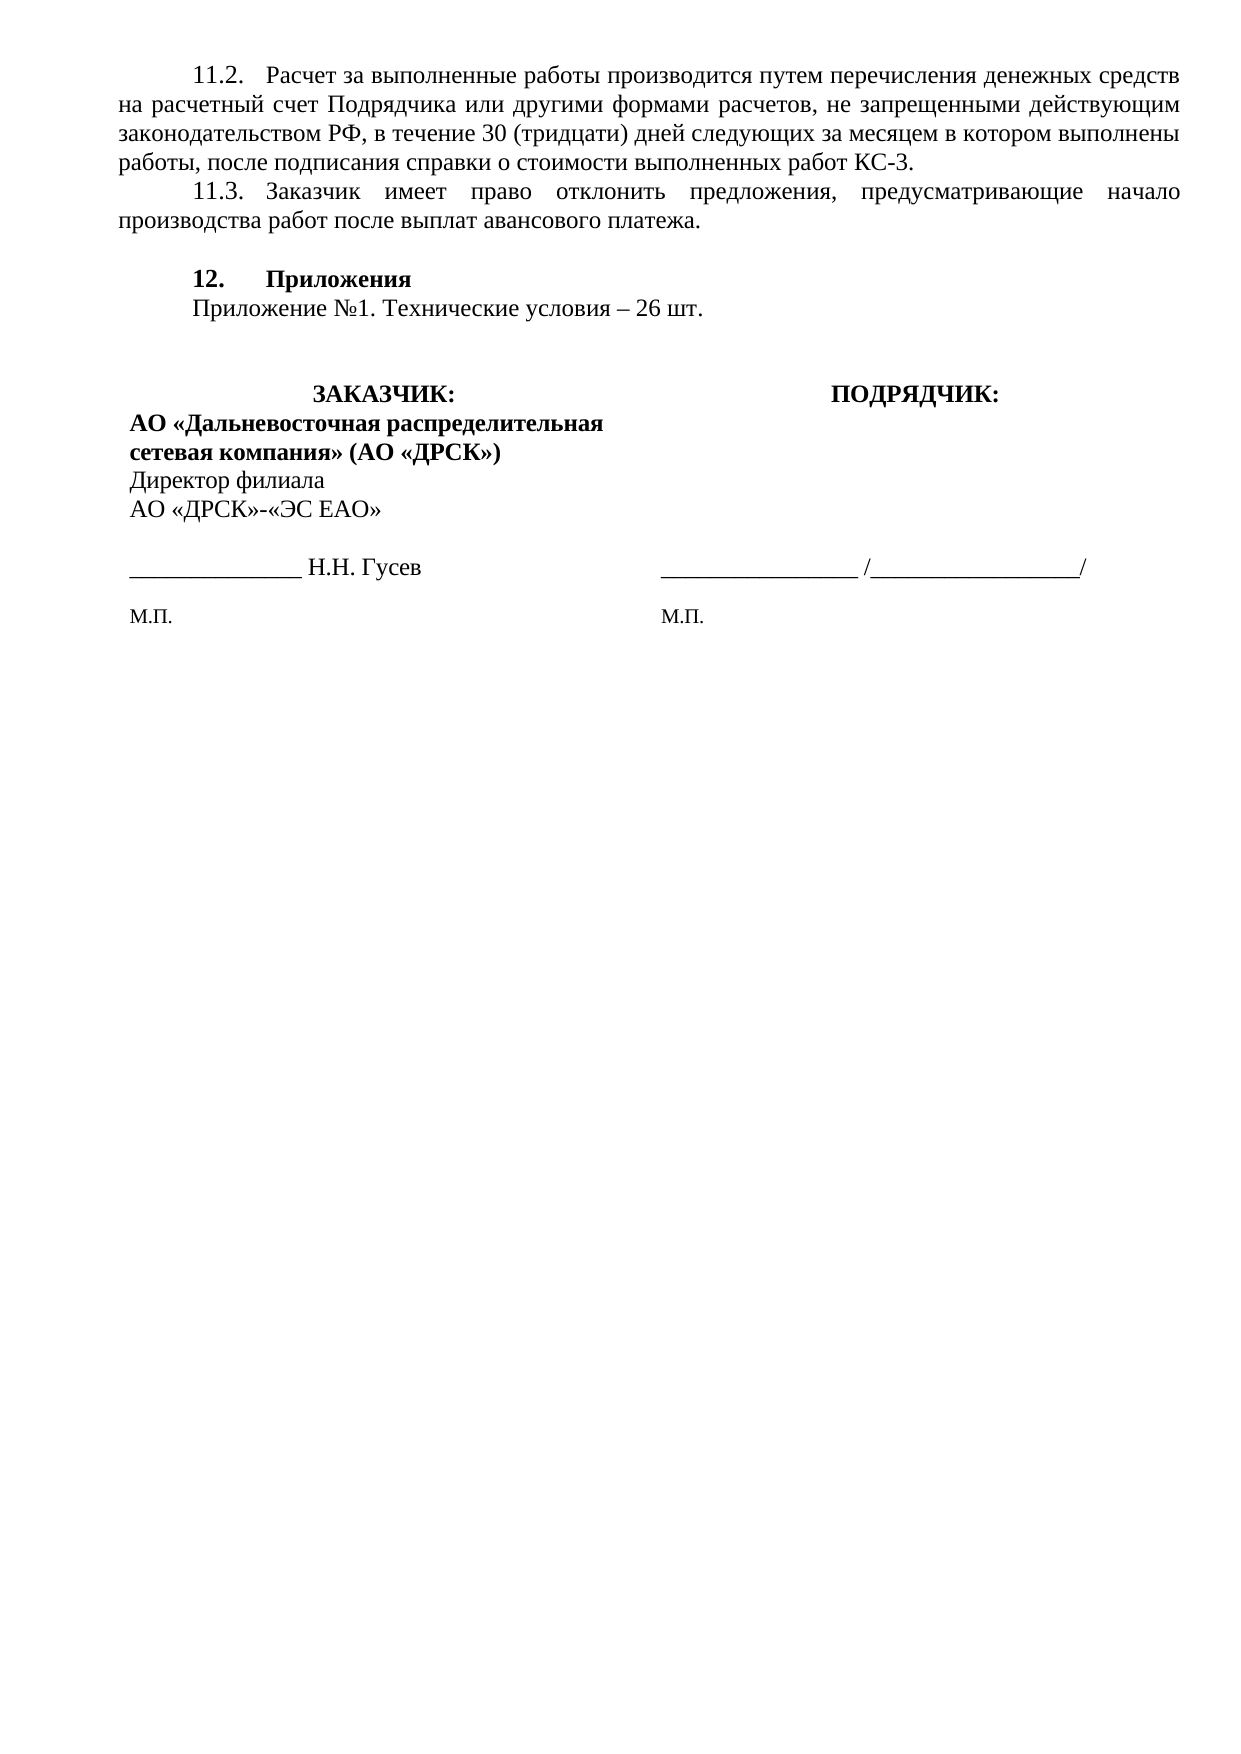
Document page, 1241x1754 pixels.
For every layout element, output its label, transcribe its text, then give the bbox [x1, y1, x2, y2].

table_cell ________________ /_________________/ М.П. [650, 408, 1181, 628]
text Приложение №1. Технические условия – 26 шт. [118, 293, 1181, 322]
list Расчет за выполненные работы производится путем перечисления денежных средств на расчетный счет Подрядчика или другими формами расчетов, не запрещенными действующим законодательством РФ, в течение 30 (тридцати) дней следующих за месяцем в котором выполнены работы, после подписания справки о стоимости выполненных работ КС-3. [118, 59, 1181, 175]
table_header Заказчик: [118, 379, 649, 408]
list Приложения [118, 263, 1181, 293]
table_header Подрядчик: [650, 379, 1181, 408]
list Заказчик имеет право отклонить предложения, предусматривающие начало производства работ после выплат авансового платежа. [118, 175, 1181, 234]
table_cell АО «Дальневосточная распределительная сетевая компания» (АО «ДРСК») Директор филиала АО «ДРСК»-«ЭС ЕАО» ______________ Н.Н. Гусев М.П. [118, 408, 649, 628]
